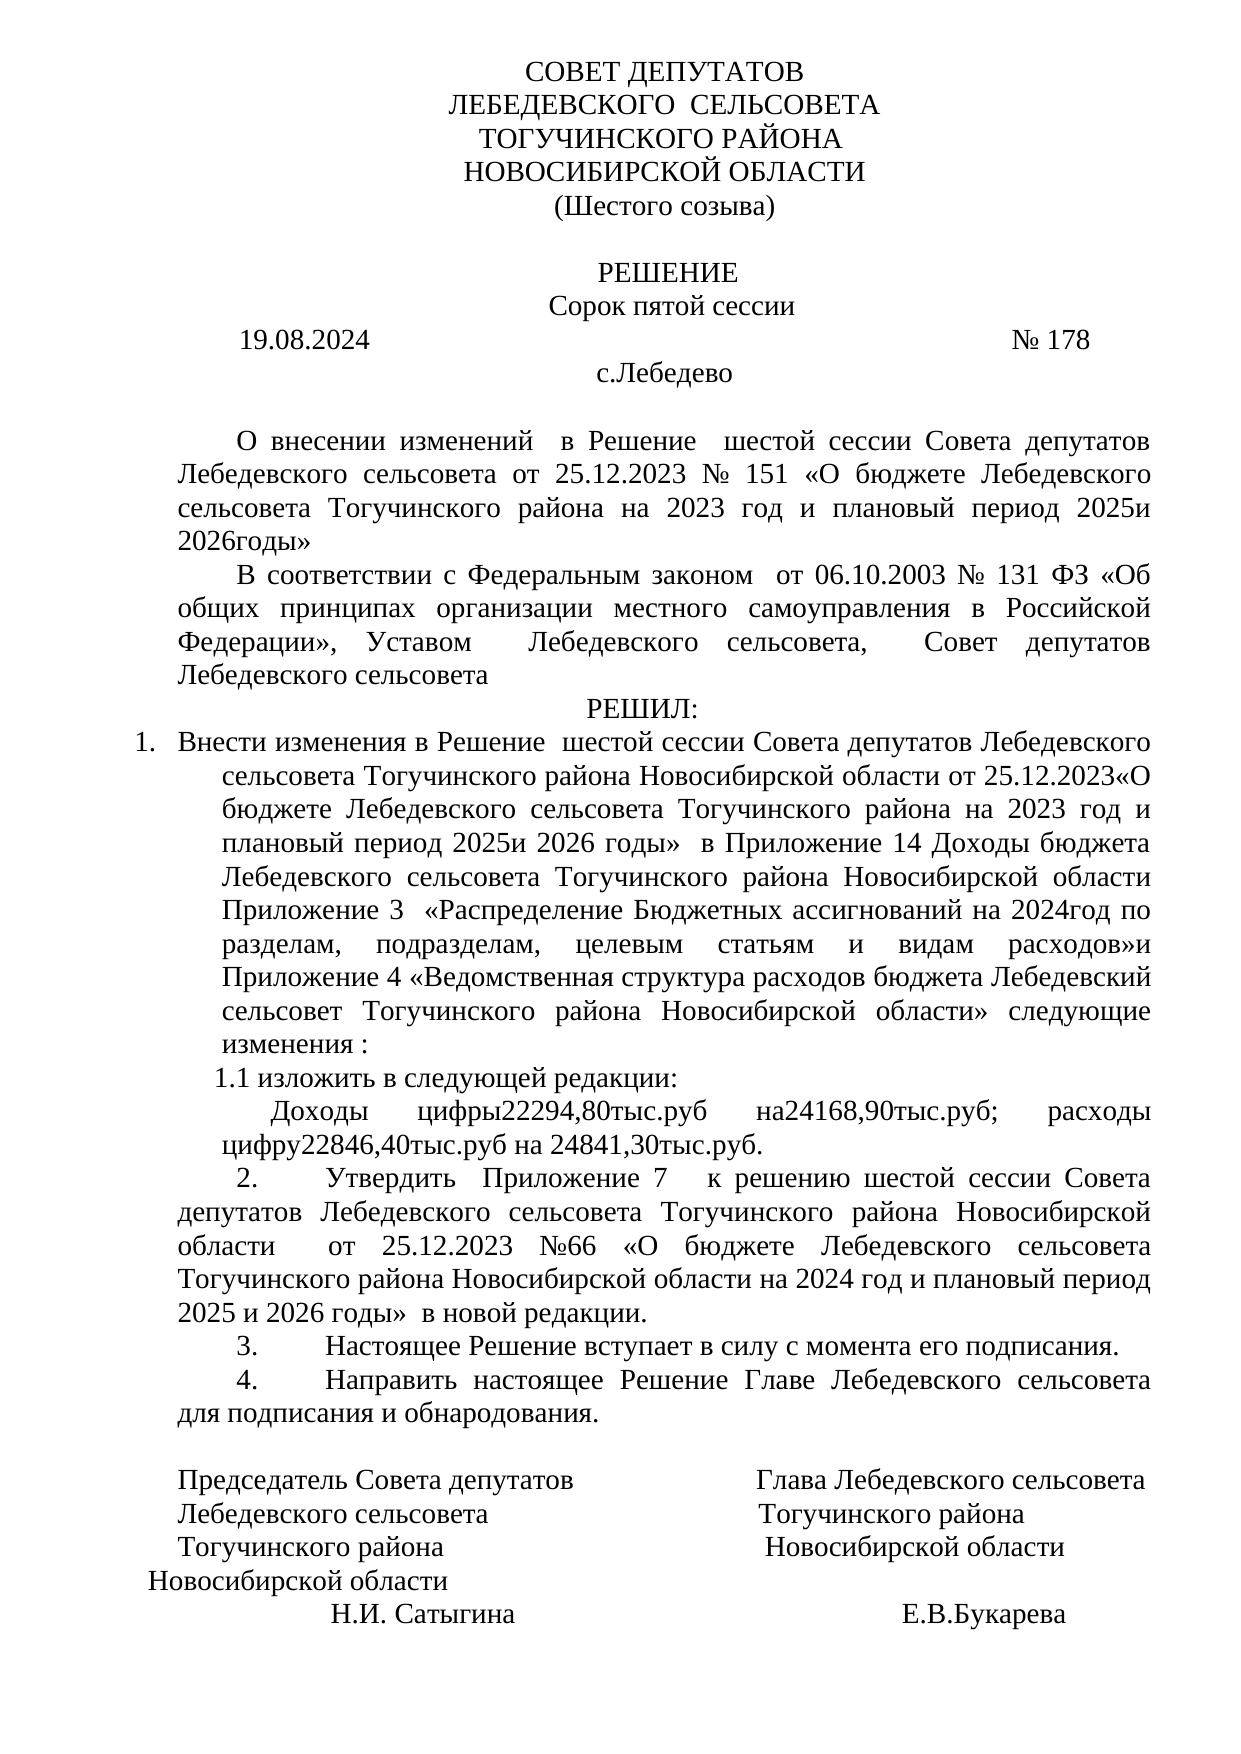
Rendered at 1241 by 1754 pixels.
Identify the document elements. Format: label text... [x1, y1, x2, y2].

text Сорок пятой сессии [177, 288, 1152, 322]
text Новосибирской области [148, 1563, 1152, 1597]
text (Шестого созыва) [177, 188, 1152, 221]
text ЛЕБЕДЕВСКОГО СЕЛЬСОВЕТА ТОГУЧИНСКОГО РАЙОНА НОВОСИБИРСКОЙ ОБЛАСТИ [177, 87, 1152, 188]
text 19.08.2024 № 178 с.Лебедево [177, 322, 1152, 389]
list Внести изменения в Решение шестой сессии Совета депутатов Лебедевского сельсовета Тогучинского района Новосибирской области от 25.12.2023«О бюджете Лебедевского сельсовета Тогучинского района на 2023 год и плановый период 2025и 2026 годы» в Приложение 14 Доходы бюджета Лебедевского сельсовета Тогучинского района Новосибирской области Приложение 3 «Распределение Бюджетных ассигнований на 2024год по разделам, подразделам, целевым статьям и видам расходов»и Приложение 4 «Ведомственная структура расходов бюджета Лебедевский сельсовет Тогучинского района Новосибирской области» следующие изменения : [134, 724, 1152, 1060]
text Тогучинского района Новосибирской области [177, 1529, 1152, 1563]
text 2. Утвердить Приложение 7 к решению шестой сессии Совета депутатов Лебедевского сельсовета Тогучинского района Новосибирской области от 25.12.2023 №66 «О бюджете Лебедевского сельсовета Тогучинского района Новосибирской области на 2024 год и плановый период 2025 и 2026 годы» в новой редакции. [177, 1161, 1152, 1328]
text РЕШЕНИЕ [177, 255, 1152, 288]
text 4. Направить настоящее Решение Главе Лебедевского сельсовета для подписания и обнародования. [177, 1362, 1152, 1429]
text РЕШИЛ: [177, 691, 1152, 724]
text Председатель Совета депутатов Глава Лебедевского сельсовета [177, 1462, 1152, 1496]
text 1.1 изложить в следующей редакции: [177, 1060, 1152, 1093]
text В соответствии с Федеральным законом от 06.10.2003 № 131 ФЗ «Об общих принципах организации местного самоуправления в Российской Федерации», Уставом Лебедевского сельсовета, Совет депутатов Лебедевского сельсовета [177, 557, 1152, 691]
text Н.И. Сатыгина Е.В.Букарева [177, 1597, 1152, 1630]
text Доходы цифры22294,80тыс.руб на24168,90тыс.руб; расходы цифру22846,40тыс.руб на 24841,30тыс.руб. [222, 1093, 1152, 1161]
text СОВЕТ ДЕПУТАТОВ [177, 54, 1152, 87]
text Лебедевского сельсовета Тогучинского района [177, 1496, 1152, 1529]
text 3. Настоящее Решение вступает в силу с момента его подписания. [177, 1328, 1152, 1362]
text О внесении изменений в Решение шестой сессии Совета депутатов Лебедевского сельсовета от 25.12.2023 № 151 «О бюджете Лебедевского сельсовета Тогучинского района на 2023 год и плановый период 2025и 2026годы» [177, 423, 1152, 557]
